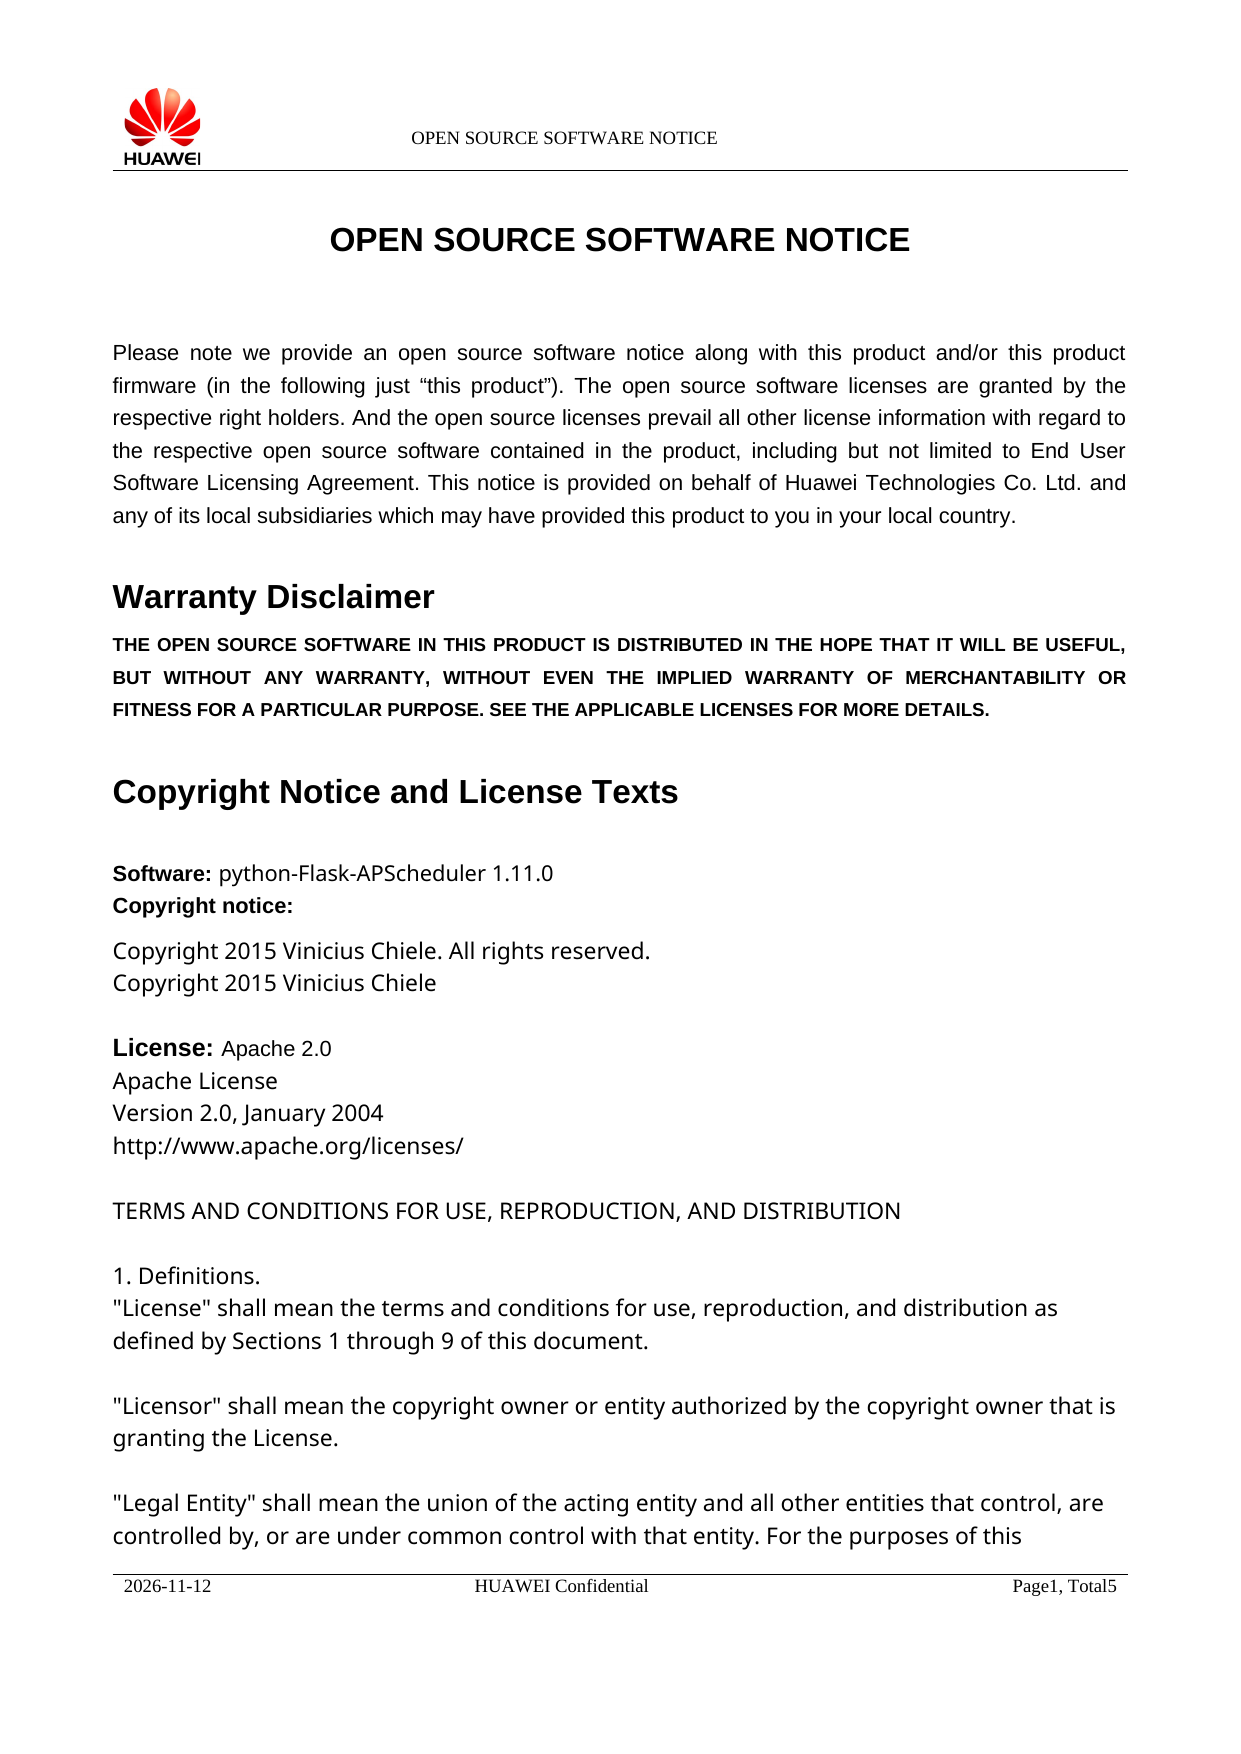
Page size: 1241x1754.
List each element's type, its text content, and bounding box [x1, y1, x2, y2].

title Software: python-Flask-APScheduler 1.11.0 [112, 856, 1128, 889]
text Copyright Notice and License Texts [112, 759, 1128, 824]
text License: Apache 2.0 [112, 1031, 1128, 1064]
text TERMS AND CONDITIONS FOR USE, REPRODUCTION, AND DISTRIBUTION [112, 1194, 1128, 1226]
text Version 2.0, January 2004 [112, 1096, 1128, 1129]
text Please note we provide an open source software notice along with this product and/or this product firmware (in the following just “this product”). The open source software licenses are granted by the respective right holders. And the open source licenses prevail all other license information with regard to the respective open source software contained in the product, including but not limited to End User Software Licensing Agreement. This notice is provided on behalf of Huawei Technologies Co. Ltd. and any of its local subsidiaries which may have provided this product to you in your local country. [112, 336, 1128, 531]
text http://www.apache.org/licenses/ [112, 1129, 1128, 1161]
text OPEN SOURCE SOFTWARE NOTICE [112, 206, 1128, 271]
picture [124, 88, 201, 165]
text 1. Definitions. [112, 1259, 1128, 1291]
text "License" shall mean the terms and conditions for use, reproduction, and distribution as defined by Sections 1 through 9 of this document. [112, 1291, 1128, 1356]
text "Licensor" shall mean the copyright owner or entity authorized by the copyright owner that is granting the License. [112, 1389, 1128, 1454]
text Warranty Disclaimer [112, 564, 1128, 629]
text The open source software in this product is distributed in the hope that it will be useful, but WITHOUT ANY WARRANTY, without even the implied warranty of MERCHANTABILITY or FITNESS FOR A PARTICULAR PURPOSE. See the applicable licenses for more details. [112, 629, 1128, 726]
text Copyright notice: [112, 889, 1128, 921]
text Copyright 2015 Vinicius Chiele. All rights reserved. Copyright 2015 Vinicius Chiele [112, 934, 1128, 1031]
text Apache License [112, 1064, 1128, 1096]
